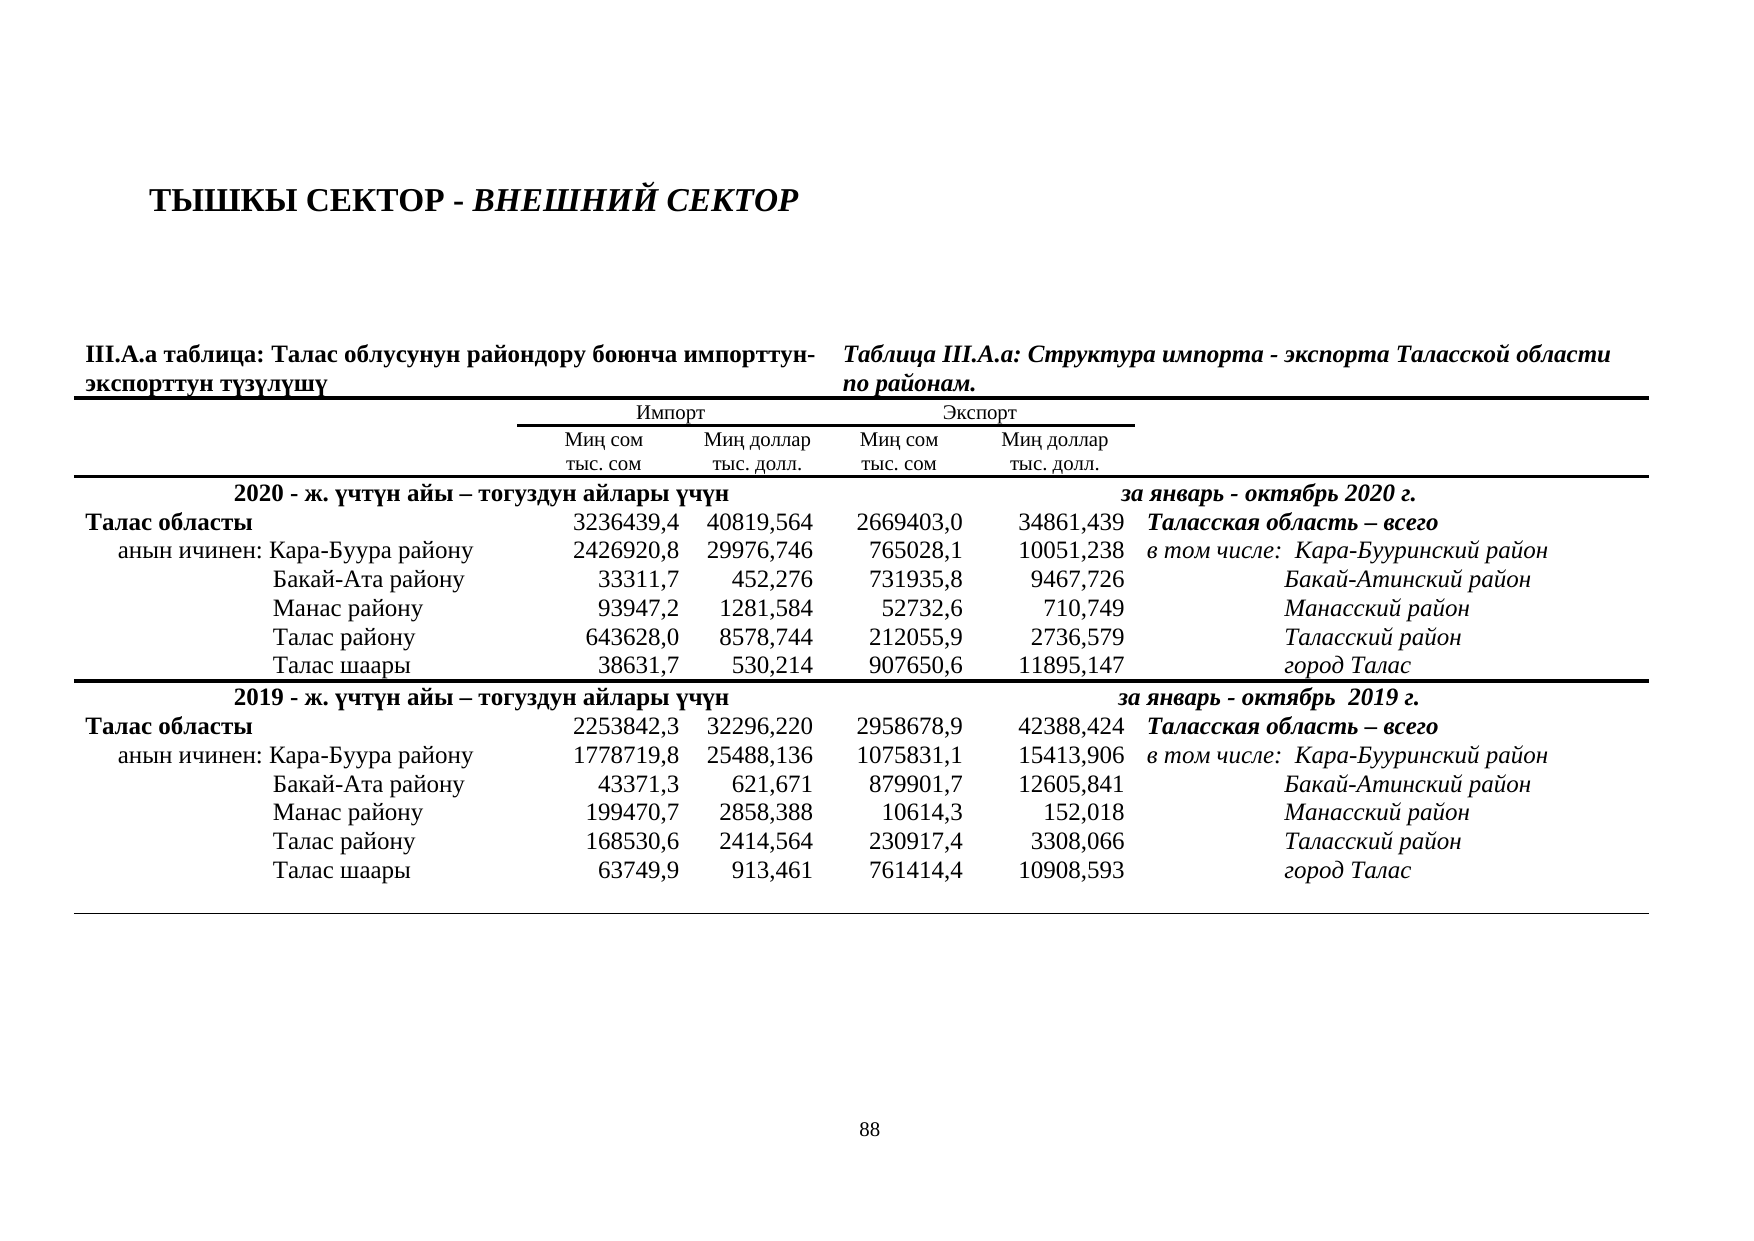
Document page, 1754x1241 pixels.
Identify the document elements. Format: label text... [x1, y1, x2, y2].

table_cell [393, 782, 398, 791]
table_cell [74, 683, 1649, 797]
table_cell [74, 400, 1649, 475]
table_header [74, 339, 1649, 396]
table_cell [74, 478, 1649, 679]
text ТЫШКЫ СЕКТОР - ВНЕШНИЙ СЕКТОР [74, 180, 1665, 219]
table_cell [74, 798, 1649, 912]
